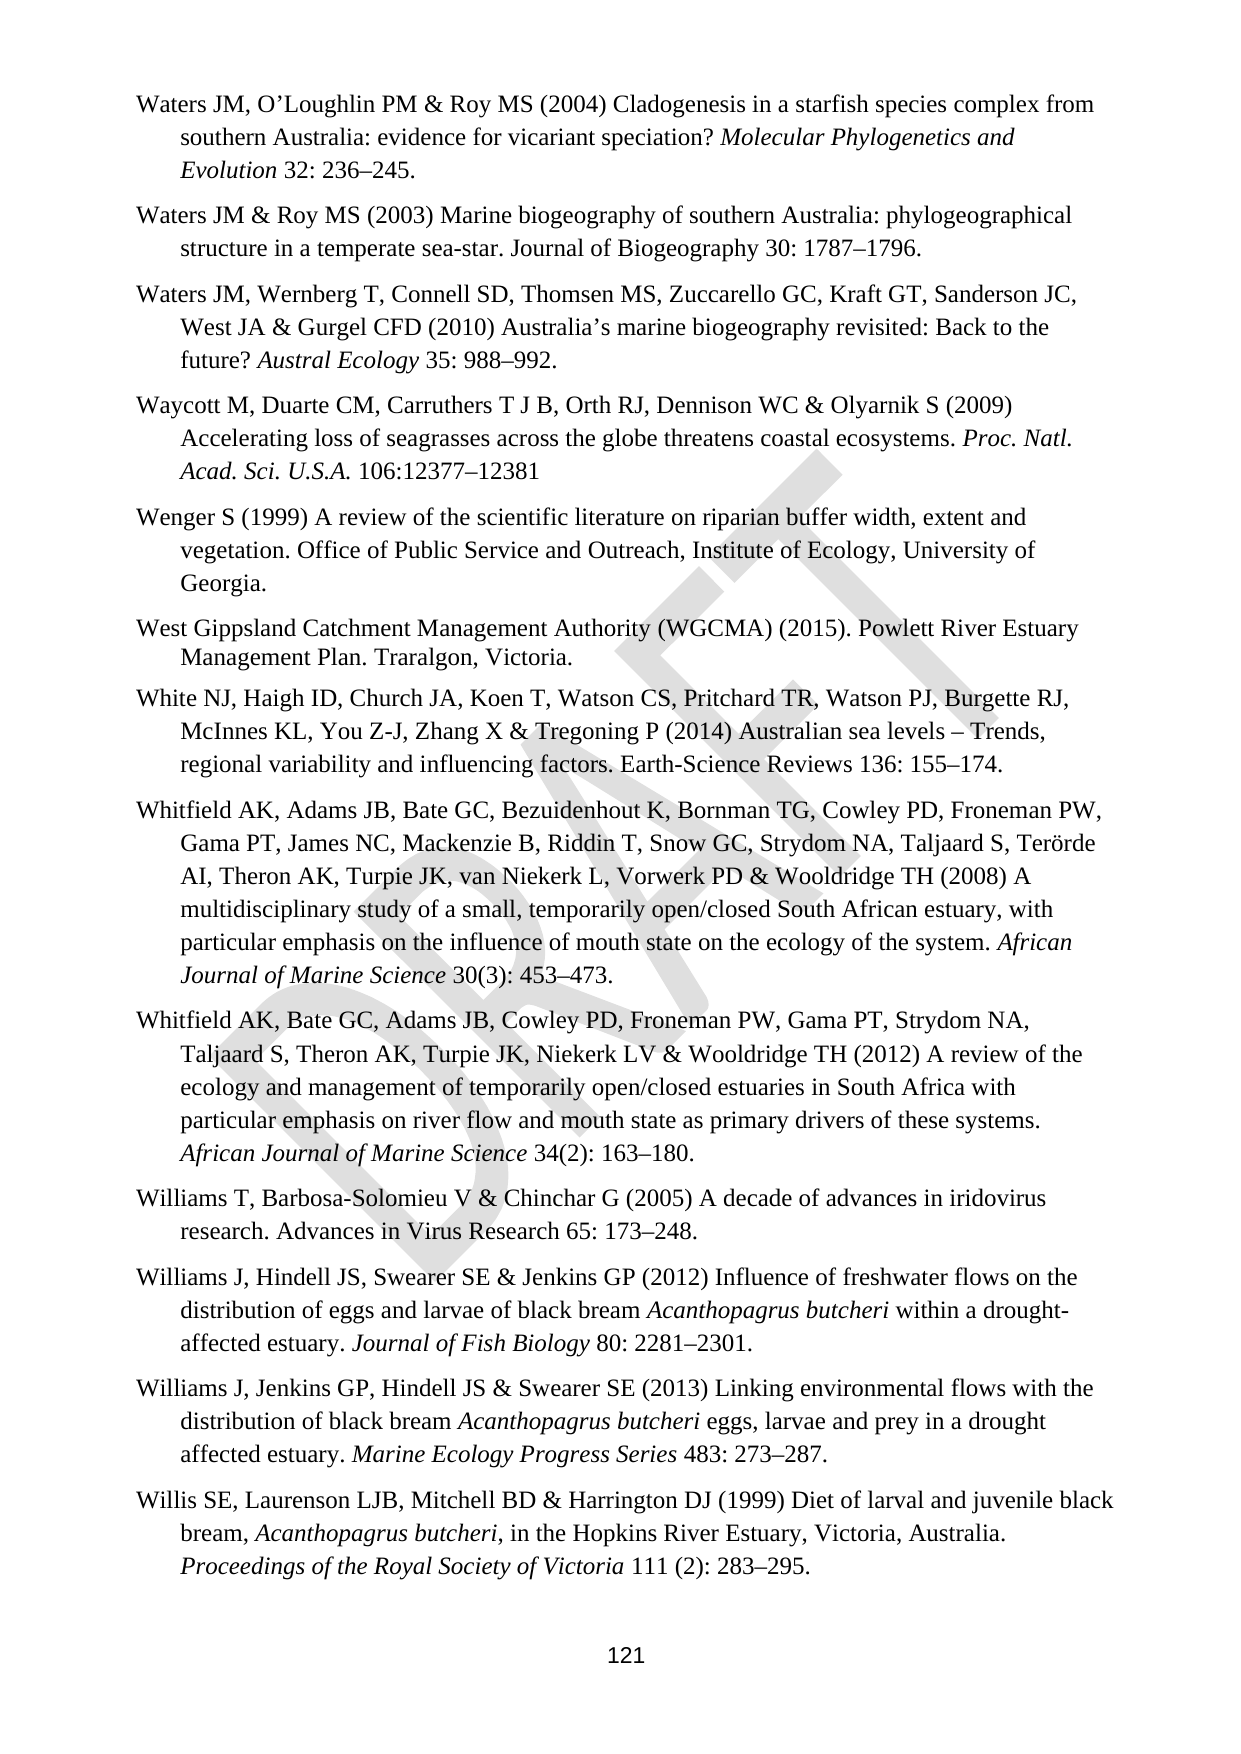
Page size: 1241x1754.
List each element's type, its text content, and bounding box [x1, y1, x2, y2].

text Waters JM, Wernberg T, Connell SD, Thomsen MS, Zuccarello GC, Kraft GT, Sanderson JC, West JA & Gurgel CFD (2010) Australia’s marine biogeography revisited: Back to the future? Austral Ecology 35: 988–992. [136, 279, 1116, 373]
text Waycott M, Duarte CM, Carruthers T J B, Orth RJ, Dennison WC & Olyarnik S (2009) Accelerating loss of seagrasses across the globe threatens coastal ecosystems. Proc. Natl. Acad. Sci. U.S.A. 106:12377–12381 [136, 390, 1116, 485]
text Whitfield AK, Bate GC, Adams JB, Cowley PD, Froneman PW, Gama PT, Strydom NA, Taljaard S, Theron AK, Turpie JK, Niekerk LV & Wooldridge TH (2012) A review of the ecology and management of temporarily open/closed estuaries in South Africa with particular emphasis on river flow and mouth state as primary drivers of these systems. African Journal of Marine Science 34(2): 163–180. [136, 1006, 1116, 1166]
text Waters JM, O’Loughlin PM & Roy MS (2004) Cladogenesis in a starfish species complex from southern Australia: evidence for vicariant speciation? Molecular Phylogenetics and Evolution 32: 236–245. [136, 89, 1116, 183]
text Whitfield AK, Adams JB, Bate GC, Bezuidenhout K, Bornman TG, Cowley PD, Froneman PW, Gama PT, James NC, Mackenzie B, Riddin T, Snow GC, Strydom NA, Taljaard S, Terörde AI, Theron AK, Turpie JK, van Niekerk L, Vorwerk PD & Wooldridge TH (2008) A multidisciplinary study of a small, temporarily open/closed South African estuary, with particular emphasis on the influence of mouth state on the ecology of the system. African Journal of Marine Science 30(3): 453–473. [136, 795, 1116, 989]
text West Gippsland Catchment Management Authority (WGCMA) (2015). Powlett River Estuary Management Plan. Traralgon, Victoria. [136, 613, 1116, 671]
text Williams J, Hindell JS, Swearer SE & Jenkins GP (2012) Influence of freshwater flows on the distribution of eggs and larvae of black bream Acanthopagrus butcheri within a drought-affected estuary. Journal of Fish Biology 80: 2281–2301. [136, 1262, 1116, 1357]
text Williams T, Barbosa-Solomieu V & Chinchar G (2005) A decade of advances in iridovirus research. Advances in Virus Research 65: 173–248. [136, 1183, 1116, 1245]
text Willis SE, Laurenson LJB, Mitchell BD & Harrington DJ (1999) Diet of larval and juvenile black bream, Acanthopagrus butcheri, in the Hopkins River Estuary, Victoria, Australia. Proceedings of the Royal Society of Victoria 111 (2): 283–295. [136, 1485, 1116, 1580]
text Waters JM & Roy MS (2003) Marine biogeography of southern Australia: phylogeographical structure in a temperate sea-star. Journal of Biogeography 30: 1787–1796. [136, 200, 1116, 262]
text Williams J, Jenkins GP, Hindell JS & Swearer SE (2013) Linking environmental flows with the distribution of black bream Acanthopagrus butcheri eggs, larvae and prey in a drought affected estuary. Marine Ecology Progress Series 483: 273–287. [136, 1373, 1116, 1468]
text White NJ, Haigh ID, Church JA, Koen T, Watson CS, Pritchard TR, Watson PJ, Burgette RJ, McInnes KL, You Z-J, Zhang X & Tregoning P (2014) Australian sea levels – Trends, regional variability and influencing factors. Earth-Science Reviews 136: 155–174. [136, 683, 1116, 778]
text Wenger S (1999) A review of the scientific literature on riparian buffer width, extent and vegetation. Office of Public Service and Outreach, Institute of Ecology, University of Georgia. [136, 502, 1116, 597]
